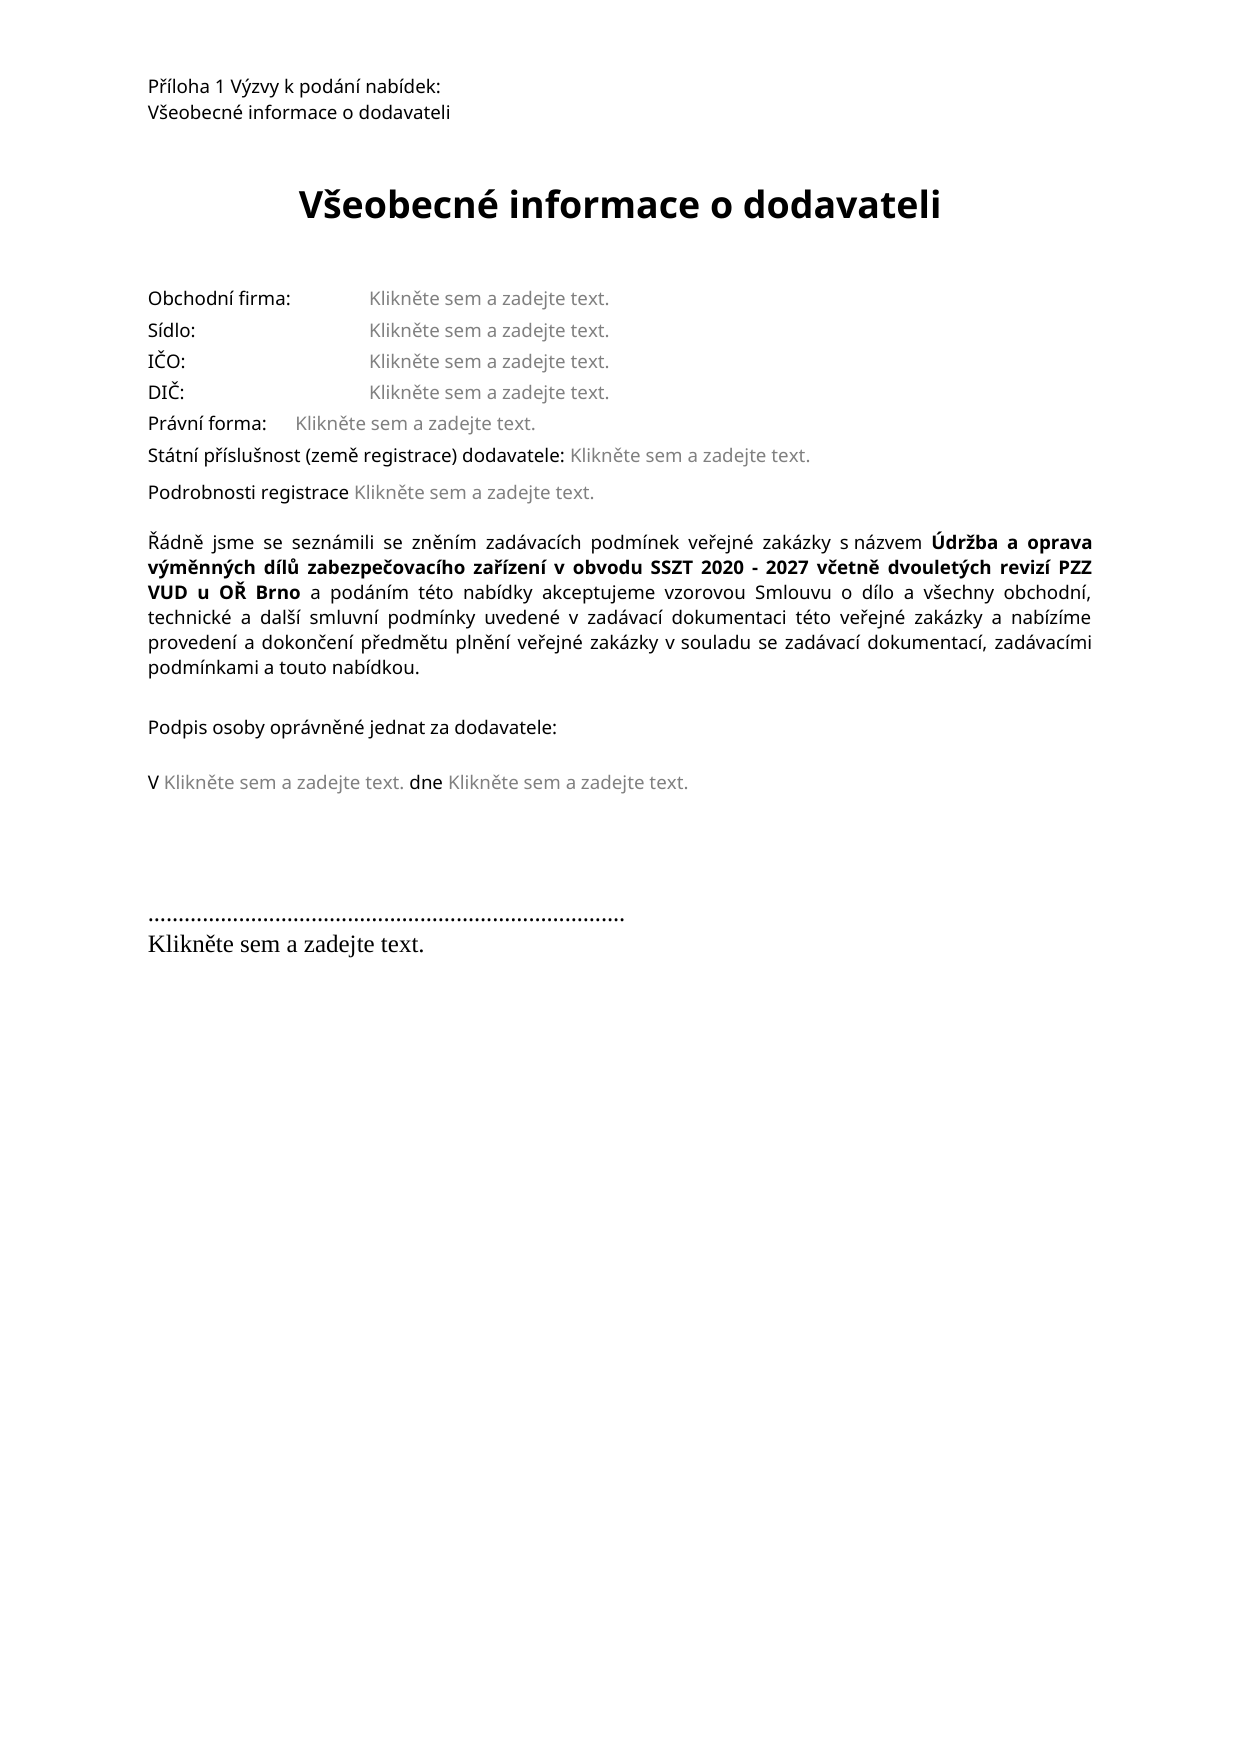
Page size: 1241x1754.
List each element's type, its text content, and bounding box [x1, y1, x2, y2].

text IČO: [148, 348, 1093, 373]
text V dne [148, 766, 1092, 795]
text ……………………………………………………………………. [148, 897, 1092, 928]
title Všeobecné informace o dodavateli [148, 178, 1093, 229]
text Podrobnosti registrace [148, 479, 1093, 504]
text Podpis osoby oprávněné jednat za dodavatele: [148, 714, 1093, 740]
text Právní forma: [148, 411, 1093, 436]
text Řádně jsme se seznámili se zněním zadávacích podmínek veřejné zakázky s názvem Údržba a oprava výměnných dílů zabezpečovacího zařízení v obvodu SSZT 2020 - 2027 včetně dvouletých revizí PZZ VUD u OŘ Brno a podáním této nabídky akceptujeme vzorovou Smlouvu o dílo a všechny obchodní, technické a další smluvní podmínky uvedené v zadávací dokumentaci této veřejné zakázky a nabízíme provedení a dokončení předmětu plnění veřejné zakázky v souladu se zadávací dokumentací, zadávacími podmínkami a touto nabídkou. [148, 529, 1093, 679]
text Obchodní firma: [148, 286, 1093, 311]
text Sídlo: [148, 317, 1093, 342]
text Státní příslušnost (země registrace) dodavatele: [148, 442, 1093, 467]
text DIČ: [148, 379, 1093, 404]
